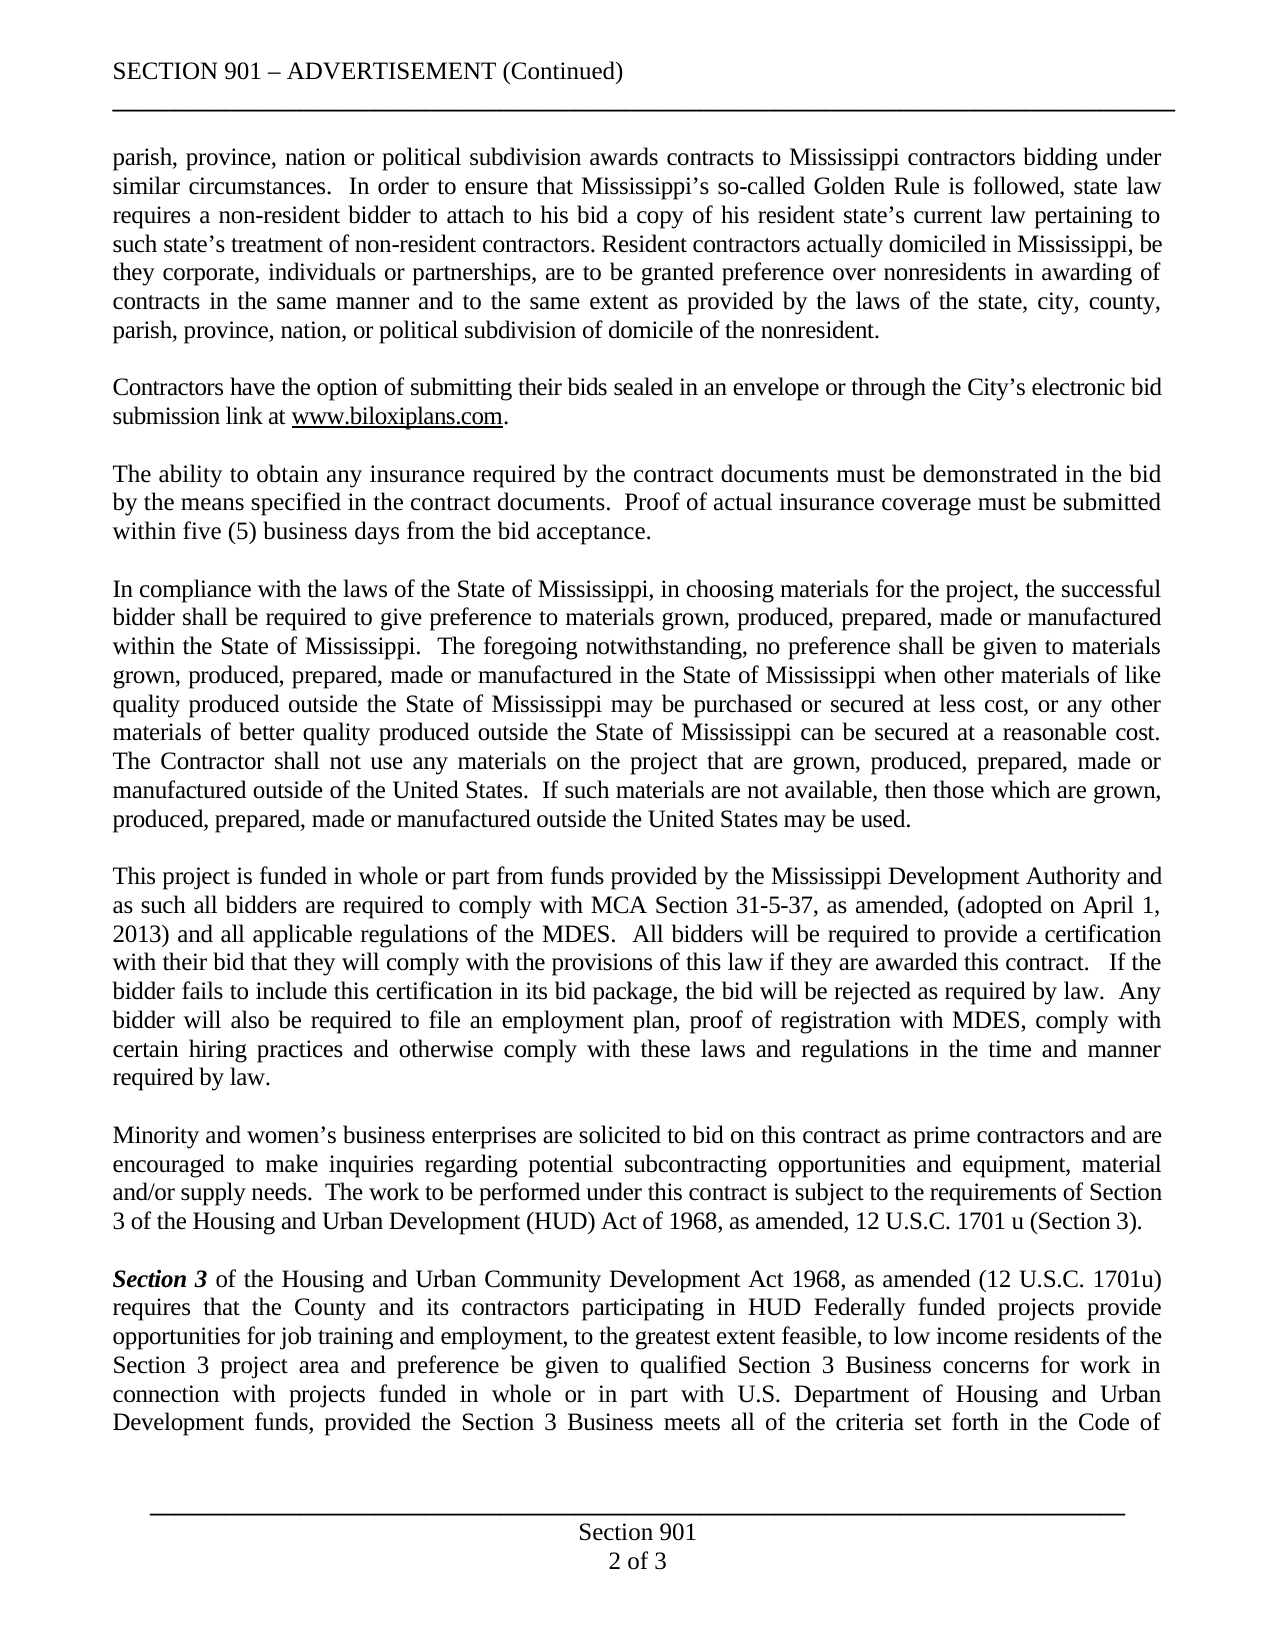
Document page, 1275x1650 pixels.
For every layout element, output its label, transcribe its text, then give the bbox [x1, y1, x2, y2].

text The ability to obtain any insurance required by the contract documents must be demonstrated in the bid by the means specified in the contract documents. Proof of actual insurance coverage must be submitted within five (5) business days from the bid acceptance. [112, 459, 1162, 545]
text Contractors have the option of submitting their bids sealed in an envelope or through the City’s electronic bid submission link at www.biloxiplans.com. [112, 372, 1162, 430]
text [112, 1264, 1162, 1436]
text This project is funded in whole or part from funds provided by the Mississippi Development Authority and as such all bidders are required to comply with MCA Section 31-5-37, as amended, (adopted on April 1, 2013) and all applicable regulations of the MDES. All bidders will be required to provide a certification with their bid that they will comply with the provisions of this law if they are awarded this contract. If the bidder fails to include this certification in its bid package, the bid will be rejected as required by law. Any bidder will also be required to file an employment plan, proof of registration with MDES, comply with certain hiring practices and otherwise comply with these laws and regulations in the time and manner required by law. [112, 861, 1162, 1091]
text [112, 142, 1162, 344]
text Minority and women’s business enterprises are solicited to bid on this contract as prime contractors and are encouraged to make inquiries regarding potential subcontracting opportunities and equipment, material and/or supply needs. The work to be performed under this contract is subject to the requirements of Section 3 of the Housing and Urban Development (HUD) Act of 1968, as amended, 12 U.S.C. 1701 u (Section 3). [112, 1120, 1162, 1235]
text In compliance with the laws of the State of Mississippi, in choosing materials for the project, the successful bidder shall be required to give preference to materials grown, produced, prepared, made or manufactured within the State of Mississippi. The foregoing notwithstanding, no preference shall be given to materials grown, produced, prepared, made or manufactured in the State of Mississippi when other materials of like quality produced outside the State of Mississippi may be purchased or secured at less cost, or any other materials of better quality produced outside the State of Mississippi can be secured at a reasonable cost. The Contractor shall not use any materials on the project that are grown, produced, prepared, made or manufactured outside of the United States. If such materials are not available, then those which are grown, produced, prepared, made or manufactured outside the United States may be used. [112, 574, 1162, 832]
